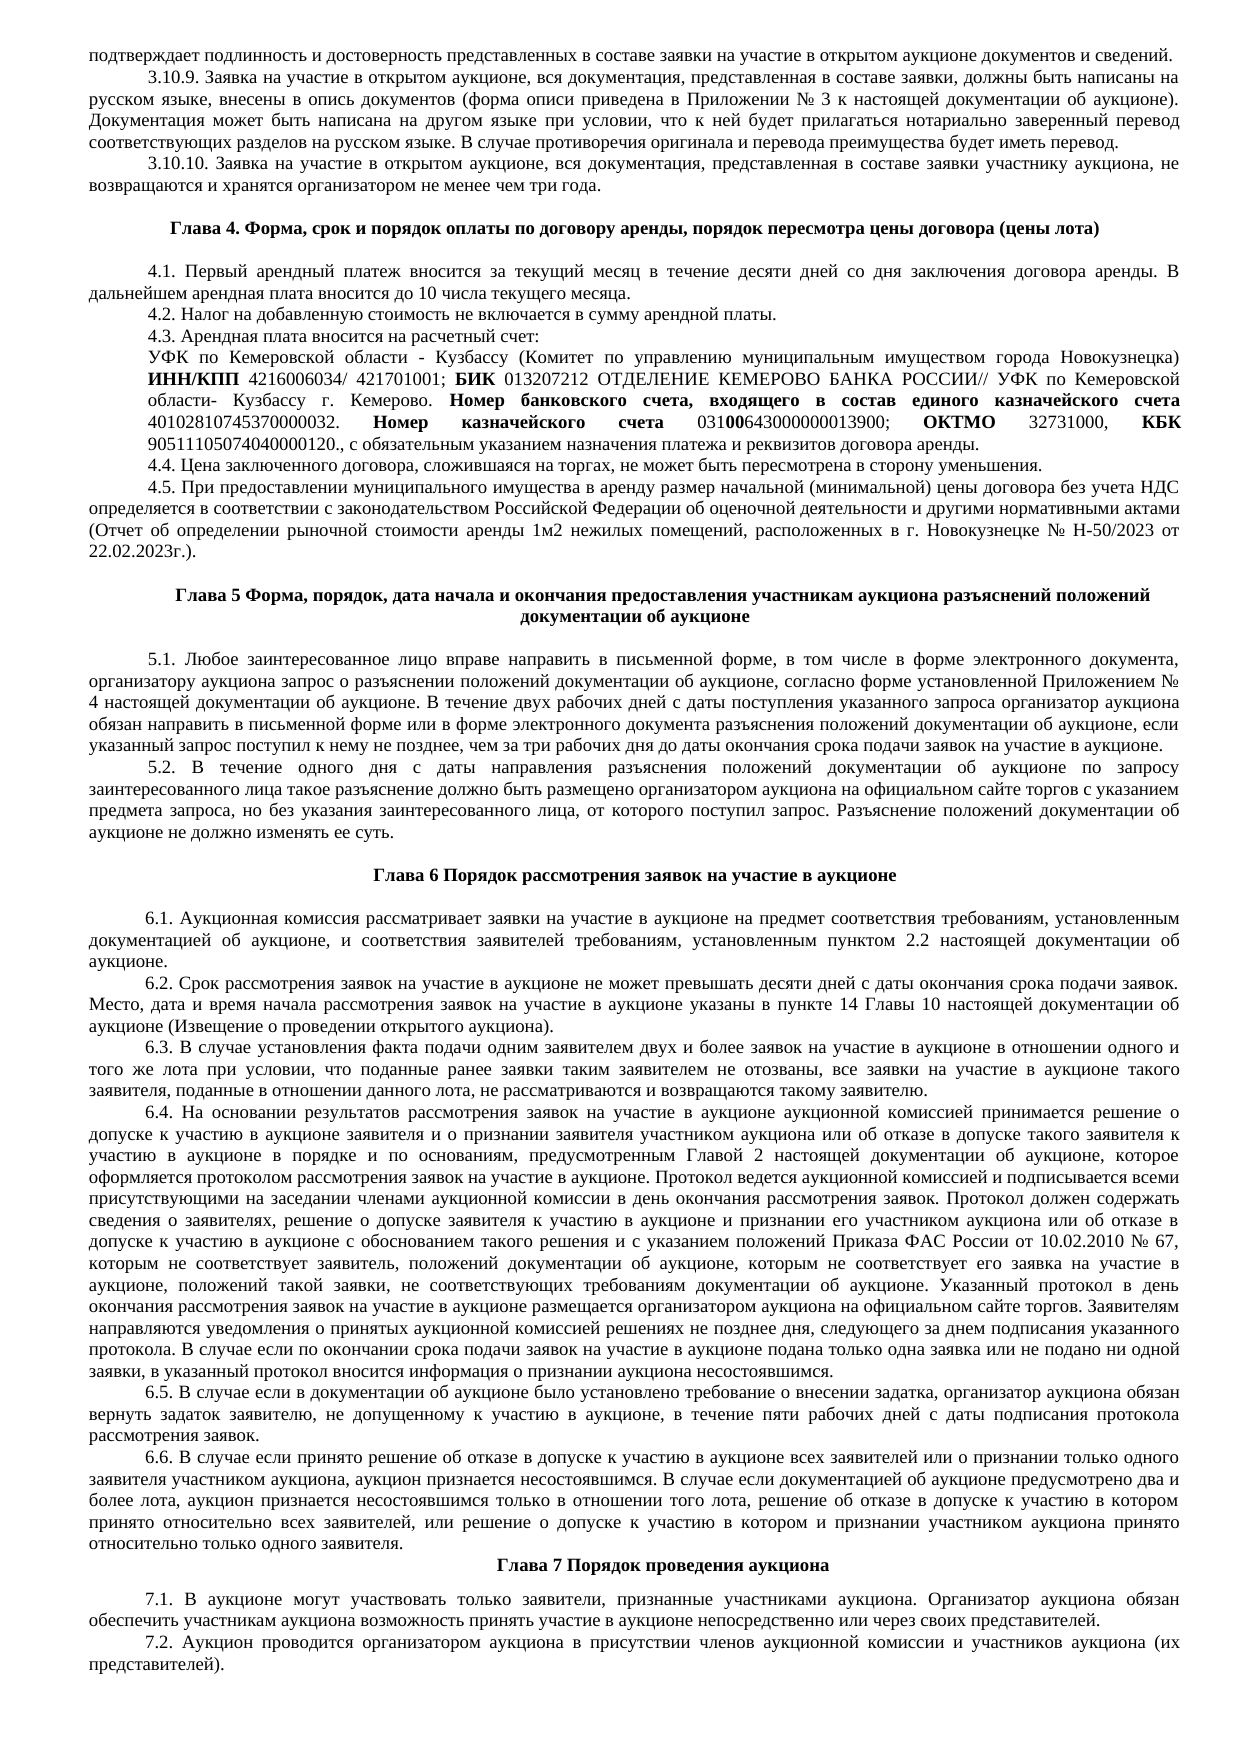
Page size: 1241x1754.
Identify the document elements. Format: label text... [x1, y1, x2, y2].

text 6.6. В случае если принято решение об отказе в допуске к участию в аукционе всех заявителей или о признании только одного заявителя участником аукциона, аукцион признается несостоявшимся. В случае если документацией об аукционе предусмотрено два и более лота, аукцион признается несостоявшимся только в отношении того лота, решение об отказе в допуске к участию в котором принято относительно всех заявителей, или решение о допуске к участию в котором и признании участником аукциона принято относительно только одного заявителя. [89, 1446, 1181, 1554]
text 5.2. В течение одного дня с даты направления разъяснения положений документации об аукционе по запросу заинтересованного лица такое разъяснение должно быть размещено организатором аукциона на официальном сайте торгов с указанием предмета запроса, но без указания заинтересованного лица, от которого поступил запрос. Разъяснение положений документации об аукционе не должно изменять ее суть. [89, 756, 1181, 842]
text Глава 6 Порядок рассмотрения заявок на участие в аукционе [89, 864, 1181, 885]
text 6.3. В случае установления факта подачи одним заявителем двух и более заявок на участие в аукционе в отношении одного и того же лота при условии, что поданные ранее заявки таким заявителем не отозваны, все заявки на участие в аукционе такого заявителя, поданные в отношении данного лота, не рассматриваются и возвращаются такому заявителю. [89, 1036, 1181, 1101]
text 4.3. Арендная плата вносится на расчетный счет: [89, 325, 1181, 346]
text Глава 7 Порядок проведения аукциона [89, 1554, 1181, 1575]
text 7.1. В аукционе могут участвовать только заявители, признанные участниками аукциона. Организатор аукциона обязан обеспечить участникам аукциона возможность принять участие в аукционе непосредственно или через своих представителей. [89, 1588, 1181, 1631]
text 5.1. Любое заинтересованное лицо вправе направить в письменной форме, в том числе в форме электронного документа, организатору аукциона запрос о разъяснении положений документации об аукционе, согласно форме установленной Приложением № 4 настоящей документации об аукционе. В течение двух рабочих дней с даты поступления указанного запроса организатор аукциона обязан направить в письменной форме или в форме электронного документа разъяснения положений документации об аукционе, если указанный запрос поступил к нему не позднее, чем за три рабочих дня до даты окончания срока подачи заявок на участие в аукционе. [89, 648, 1181, 756]
text 4.1. Первый арендный платеж вносится за текущий месяц в течение десяти дней со дня заключения договора аренды. В дальнейшем арендная плата вносится до 10 числа текущего месяца. [89, 260, 1181, 303]
text 4.2. Налог на добавленную стоимость не включается в сумму арендной платы. [89, 303, 1181, 325]
text 3.10.9. Заявка на участие в открытом аукционе, вся документация, представленная в составе заявки, должны быть написаны на русском языке, внесены в опись документов (форма описи приведена в Приложении № 3 к настоящей документации об аукционе). Документация может быть написана на другом языке при условии, что к ней будет прилагаться нотариально заверенный перевод соответствующих разделов на русском языке. В случае противоречия оригинала и перевода преимущества будет иметь перевод. [89, 66, 1181, 152]
text 4.4. Цена заключенного договора, сложившаяся на торгах, не может быть пересмотрена в сторону уменьшения. [89, 454, 1181, 476]
text 4.5. При предоставлении муниципального имущества в аренду размер начальной (минимальной) цены договора без учета НДС определяется в соответствии с законодательством Российской Федерации об оценочной деятельности и другими нормативными актами (Отчет об определении рыночной стоимости аренды 1м2 нежилых помещений, расположенных в г. Новокузнецке № Н-50/2023 от 22.02.2023г.). [89, 476, 1181, 562]
text УФК по Кемеровской области - Кузбассу (Комитет по управлению муниципальным имуществом города Новокузнецка) ИНН/КПП 4216006034/ 421701001; БИК 013207212 ОТДЕЛЕНИЕ КЕМЕРОВО БАНКА РОССИИ// УФК по Кемеровской области- Кузбассу г. Кемерово. Номер банковского счета, входящего в состав единого казначейского счета 40102810745370000032. Номер казначейского счета 03100643000000013900; ОКТМО 32731000, КБК 90511105074040000120., с обязательным указанием назначения платежа и реквизитов договора аренды. [148, 346, 1181, 454]
text 6.4. На основании результатов рассмотрения заявок на участие в аукционе аукционной комиссией принимается решение о допуске к участию в аукционе заявителя и о признании заявителя участником аукциона или об отказе в допуске такого заявителя к участию в аукционе в порядке и по основаниям, предусмотренным Главой 2 настоящей документации об аукционе, которое оформляется протоколом рассмотрения заявок на участие в аукционе. Протокол ведется аукционной комиссией и подписывается всеми присутствующими на заседании членами аукционной комиссии в день окончания рассмотрения заявок. Протокол должен содержать сведения о заявителях, решение о допуске заявителя к участию в аукционе и признании его участником аукциона или об отказе в допуске к участию в аукционе с обоснованием такого решения и с указанием положений Приказа ФАС России от 10.02.2010 № 67, которым не соответствует заявитель, положений документации об аукционе, которым не соответствует его заявка на участие в аукционе, положений такой заявки, не соответствующих требованиям документации об аукционе. Указанный протокол в день окончания рассмотрения заявок на участие в аукционе размещается организатором аукциона на официальном сайте торгов. Заявителям направляются уведомления о принятых аукционной комиссией решениях не позднее дня, следующего за днем подписания указанного протокола. В случае если по окончании срока подачи заявок на участие в аукционе подана только одна заявка или не подано ни одной заявки, в указанный протокол вносится информация о признании аукциона несостоявшимся. [89, 1101, 1181, 1381]
text 6.5. В случае если в документации об аукционе было установлено требование о внесении задатка, организатор аукциона обязан вернуть задаток заявителю, не допущенному к участию в аукционе, в течение пяти рабочих дней с даты подписания протокола рассмотрения заявок. [89, 1381, 1181, 1446]
text Глава 4. Форма, срок и порядок оплаты по договору аренды, порядок пересмотра цены договора (цены лота) [89, 217, 1181, 238]
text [89, 44, 1181, 66]
text 6.2. Срок рассмотрения заявок на участие в аукционе не может превышать десяти дней с даты окончания срока подачи заявок. Место, дата и время начала рассмотрения заявок на участие в аукционе указаны в пункте 14 Главы 10 настоящей документации об аукционе (Извещение о проведении открытого аукциона). [89, 972, 1181, 1036]
text 6.1. Аукционная комиссия рассматривает заявки на участие в аукционе на предмет соответствия требованиям, установленным документацией об аукционе, и соответствия заявителей требованиям, установленным пунктом 2.2 настоящей документации об аукционе. [89, 907, 1181, 972]
text Глава 5 Форма, порядок, дата начала и окончания предоставления участникам аукциона разъяснений положений документации об аукционе [89, 583, 1181, 627]
text 3.10.10. Заявка на участие в открытом аукционе, вся документация, представленная в составе заявки участнику аукциона, не возвращаются и хранятся организатором не менее чем три года. [89, 152, 1181, 195]
text 7.2. Аукцион проводится организатором аукциона в присутствии членов аукционной комиссии и участников аукциона (их представителей). [89, 1631, 1181, 1674]
